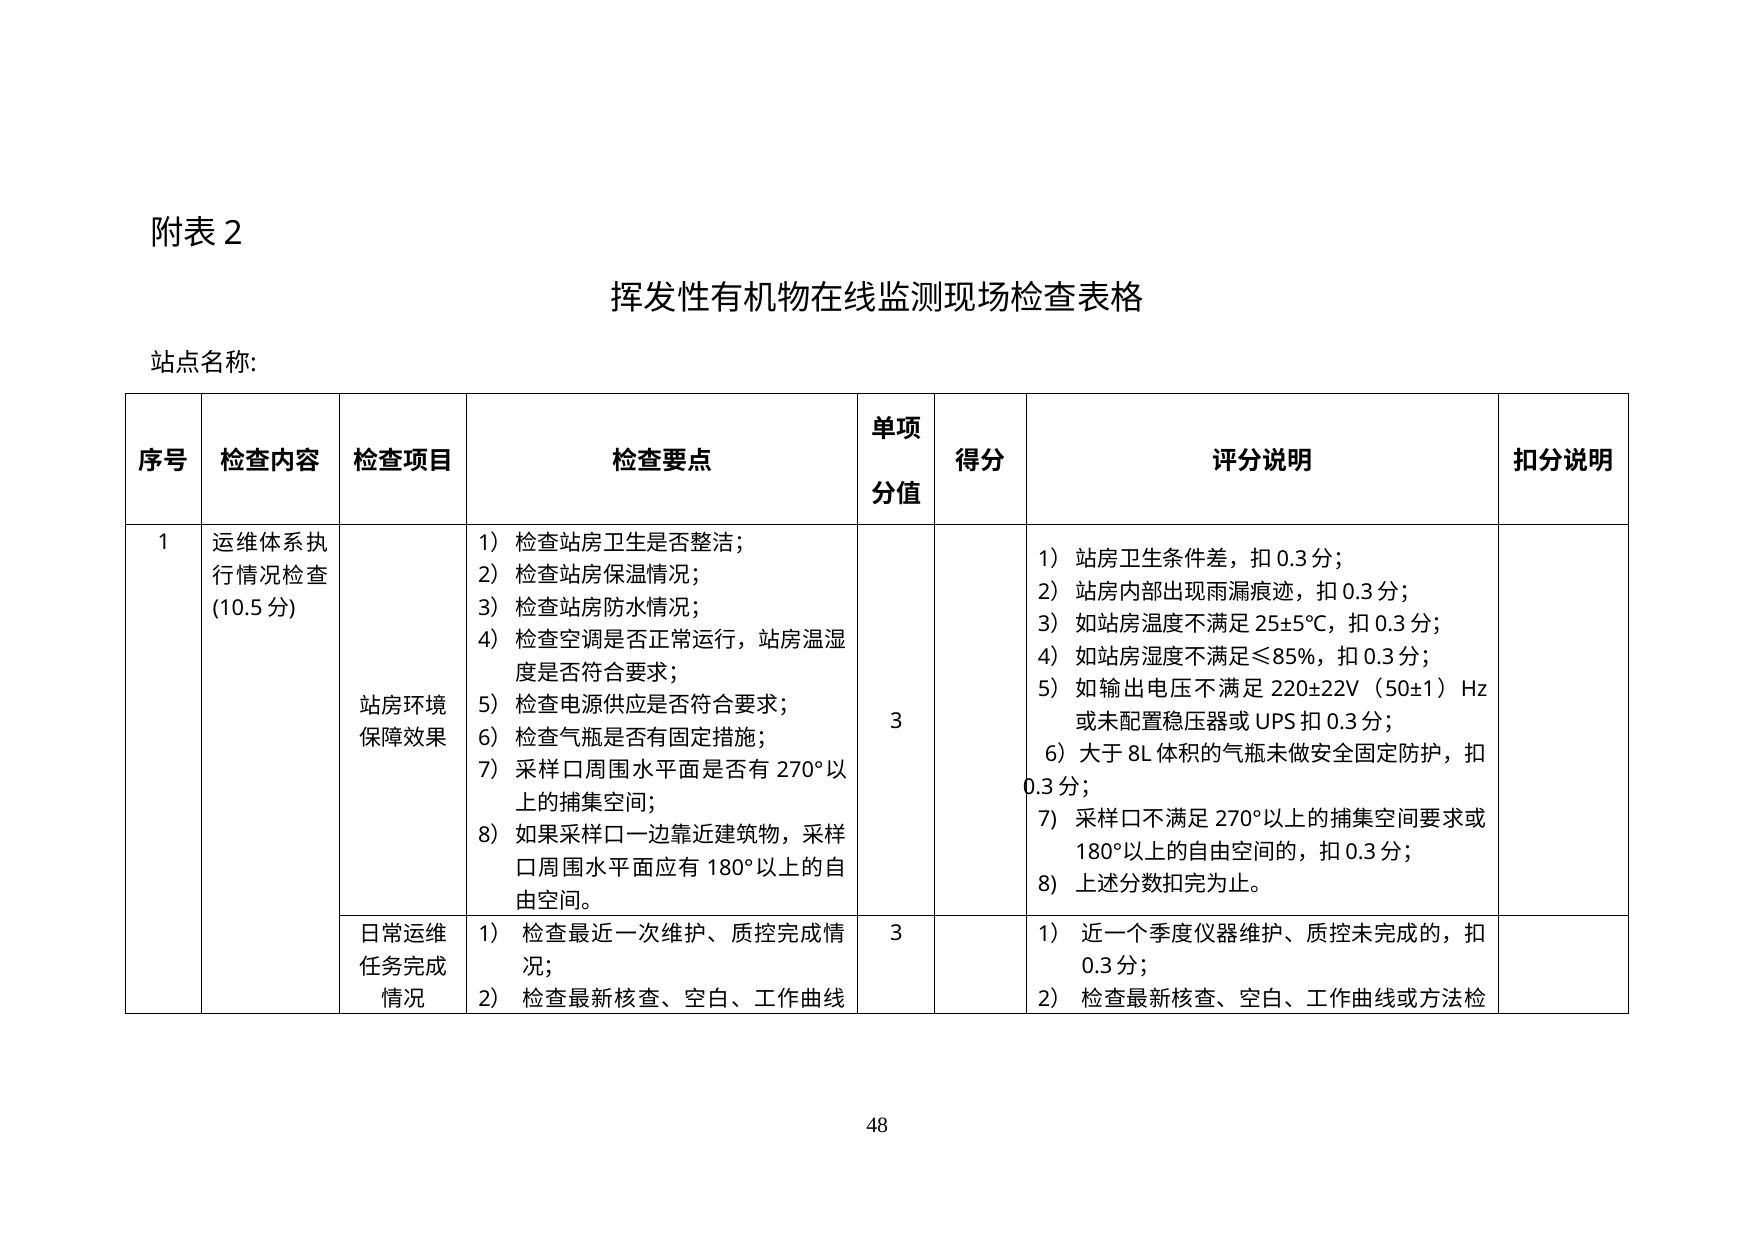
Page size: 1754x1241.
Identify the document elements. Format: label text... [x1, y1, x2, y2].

table_cell 检查站房卫生是否整洁； 检查站房保温情况； 检查站房防水情况； 检查空调是否正常运行，站房温湿度是否符合要求； 检查电源供应是否符合要求； 检查气瓶是否有固定措施； 采样口周围水平面是否有270°以上的捕集空间； 如果采样口一边靠近建筑物，采样口周围水平面应有180°以上的自由空间。 [467, 525, 857, 915]
table_header 扣分说明 [1499, 394, 1628, 524]
table_cell 1 [126, 525, 201, 1013]
table_header 评分说明 [1027, 394, 1498, 524]
table_cell [1499, 916, 1628, 1013]
table_header 得分 [935, 394, 1026, 524]
table_cell 3 [858, 916, 934, 1013]
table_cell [467, 916, 857, 1013]
table_header 单项分值 [858, 394, 934, 524]
table_header 检查要点 [467, 394, 857, 524]
table_cell 日常运维任务完成情况 [340, 916, 466, 1013]
table_cell [1499, 525, 1628, 915]
text 附表2 [150, 198, 1604, 263]
table_cell 站房卫生条件差，扣0.3分； 站房内部出现雨漏痕迹，扣0.3分； 如站房温度不满足25±5℃，扣0.3分； 如站房湿度不满足≤85%，扣0.3分； 如输出电压不满足220±22V（50±1）Hz或未配置稳压器或UPS扣0.3分； 6）大于8L体积的气瓶未做安全固定防护，扣0.3分； 采样口不满足270°以上的捕集空间要求或180°以上的自由空间的，扣0.3分； 上述分数扣完为止。 [1027, 525, 1498, 915]
table_header 检查内容 [202, 394, 339, 524]
table_cell 3 [858, 525, 934, 915]
table_cell 运维体系执行情况检查(10.5分) [202, 525, 339, 1013]
table_cell [935, 525, 1026, 915]
table_cell [935, 916, 1026, 1013]
table_header 检查项目 [340, 394, 466, 524]
text 站点名称: [150, 328, 1604, 393]
table_cell 站房环境保障效果 [340, 525, 466, 915]
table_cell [1027, 916, 1498, 1013]
text 挥发性有机物在线监测现场检查表格 [150, 263, 1604, 328]
table_header 序号 [126, 394, 201, 524]
